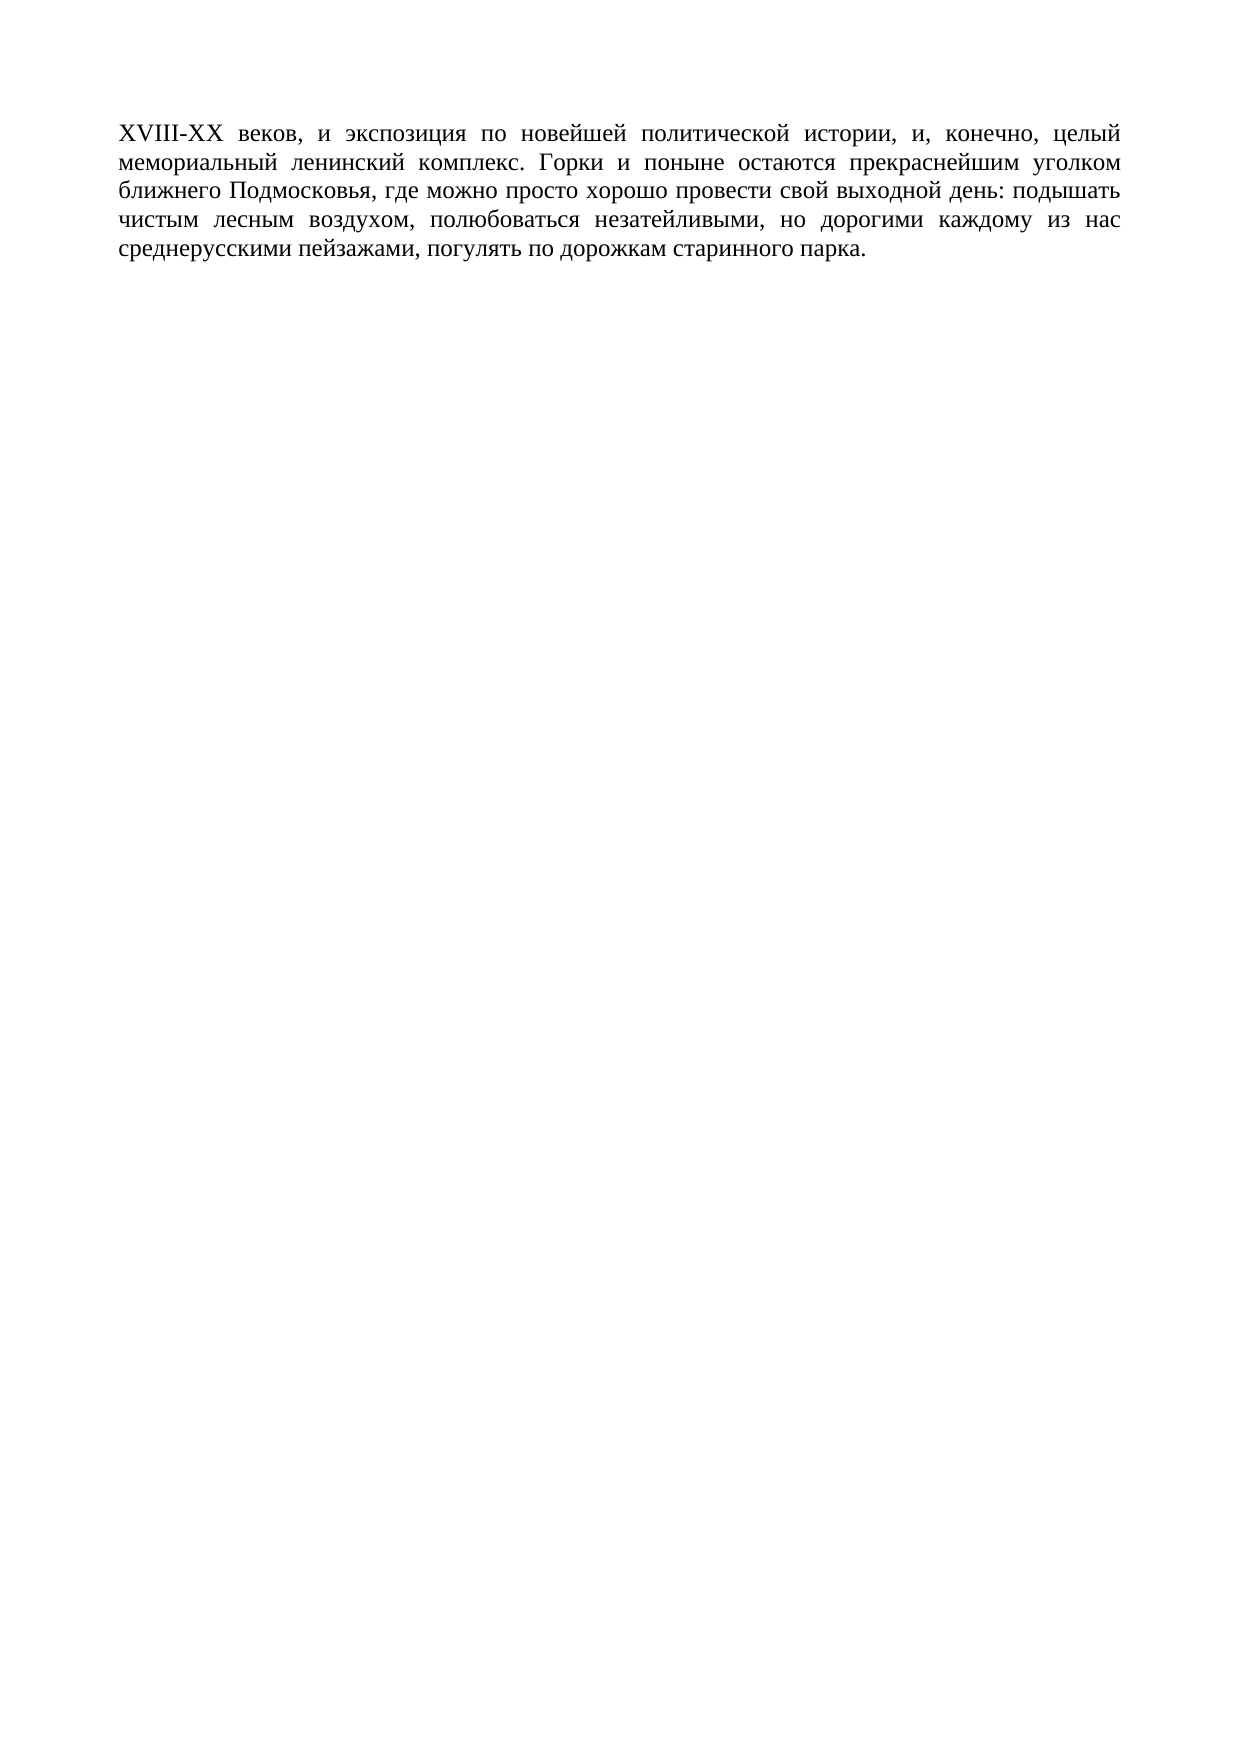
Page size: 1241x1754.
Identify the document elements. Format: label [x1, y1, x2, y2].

text [118, 118, 1122, 262]
